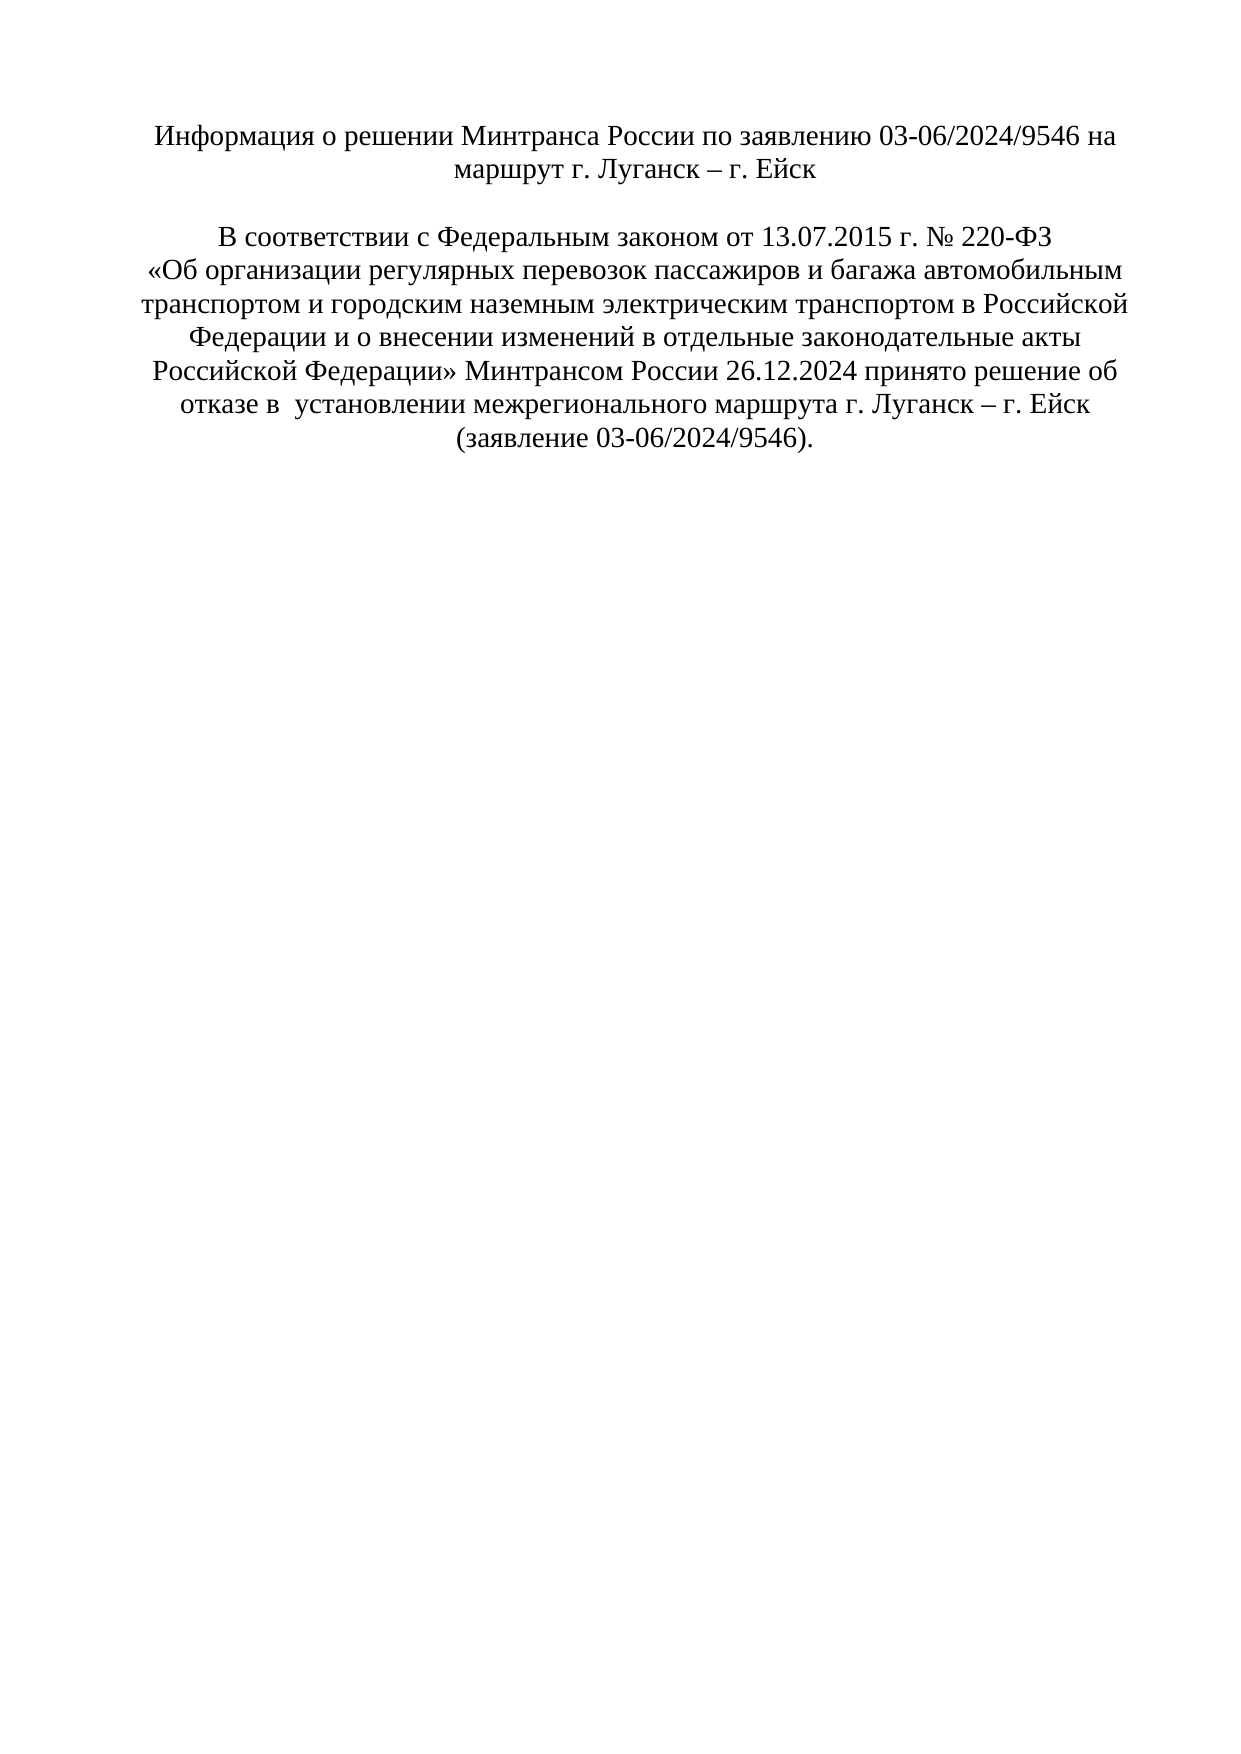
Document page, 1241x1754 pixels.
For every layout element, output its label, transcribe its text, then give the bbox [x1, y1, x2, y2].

text Информация о решении Минтранса России по заявлению 03-06/2024/9546 на маршрут г. Луганск – г. Ейск [118, 118, 1152, 185]
text В соответствии с Федеральным законом от 13.07.2015 г. № 220-ФЗ «Об организации регулярных перевозок пассажиров и багажа автомобильным транспортом и городским наземным электрическим транспортом в Российской Федерации и о внесении изменений в отдельные законодательные акты Российской Федерации» Минтрансом России 26.12.2024 принято решение об отказе в установлении межрегионального маршрута г. Луганск – г. Ейск (заявление 03-06/2024/9546). [118, 219, 1152, 453]
